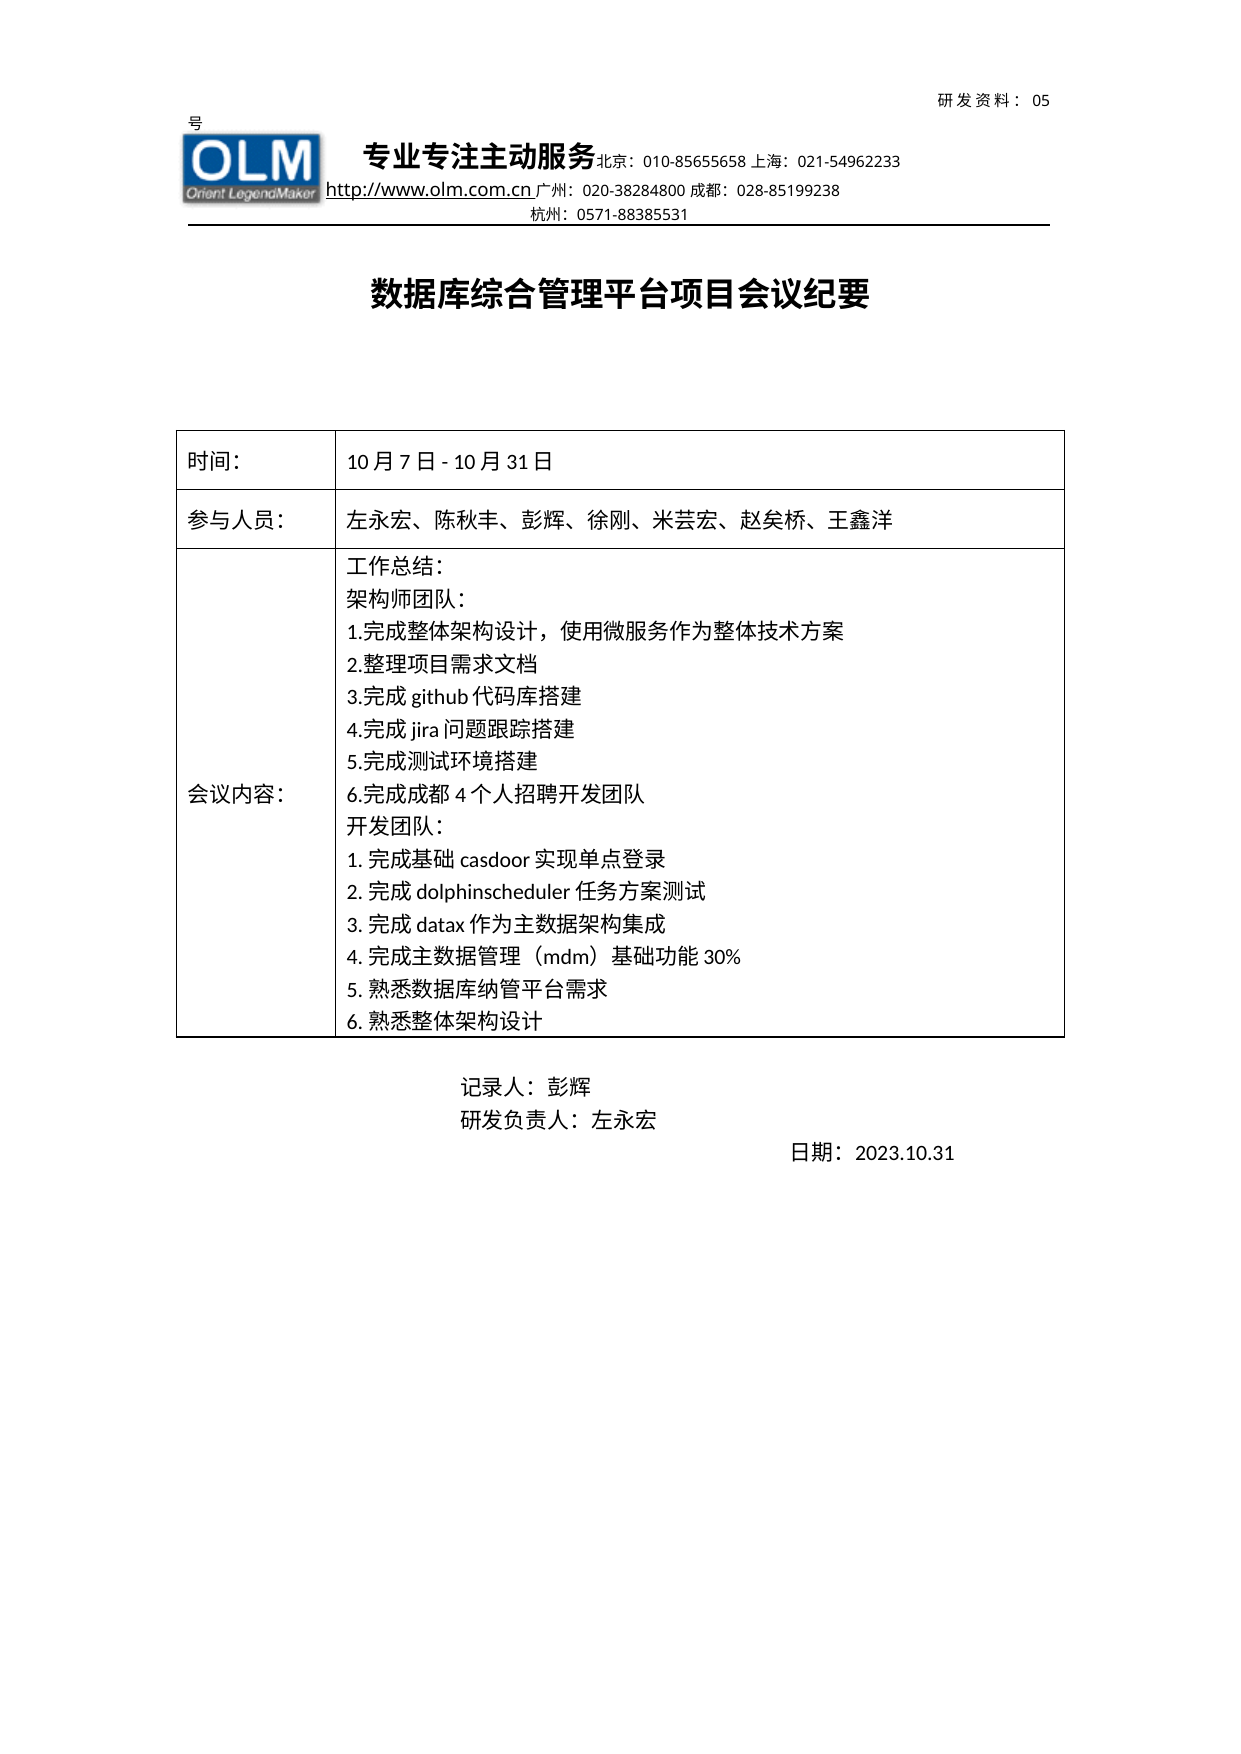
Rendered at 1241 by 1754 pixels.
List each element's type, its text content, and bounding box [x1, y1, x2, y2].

text 记录人：彭辉 [187, 1070, 1053, 1102]
table_header 10月7日 - 10月31日 [336, 431, 1064, 489]
table_cell 参与人员： [177, 490, 335, 548]
table_cell 会议内容： [177, 549, 335, 1036]
table_cell 左永宏、陈秋丰、彭辉、徐刚、米芸宏、赵矣桥、王鑫洋 [336, 490, 1064, 548]
subtitle 数据库综合管理平台项目会议纪要 [187, 259, 1053, 324]
table_header 时间： [177, 431, 335, 489]
text 研发负责人：左永宏 [187, 1102, 1053, 1135]
table_cell 工作总结： 架构师团队： 1.完成整体架构设计，使用微服务作为整体技术方案 2.整理项目需求文档 3.完成github代码库搭建 4.完成jira问题跟踪搭建 5.完成测试环境搭建 6.完成成都4个人招聘开发团队 开发团队： 完成基础casdoor实现单点登录 完成dolphinscheduler任务方案测试 完成datax作为主数据架构集成 完成主数据管理（mdm）基础功能30% 熟悉数据库纳管平台需求 熟悉整体架构设计 [336, 549, 1064, 1036]
picture [177, 128, 328, 211]
text 日期：2023.10.31 [187, 1135, 1053, 1167]
